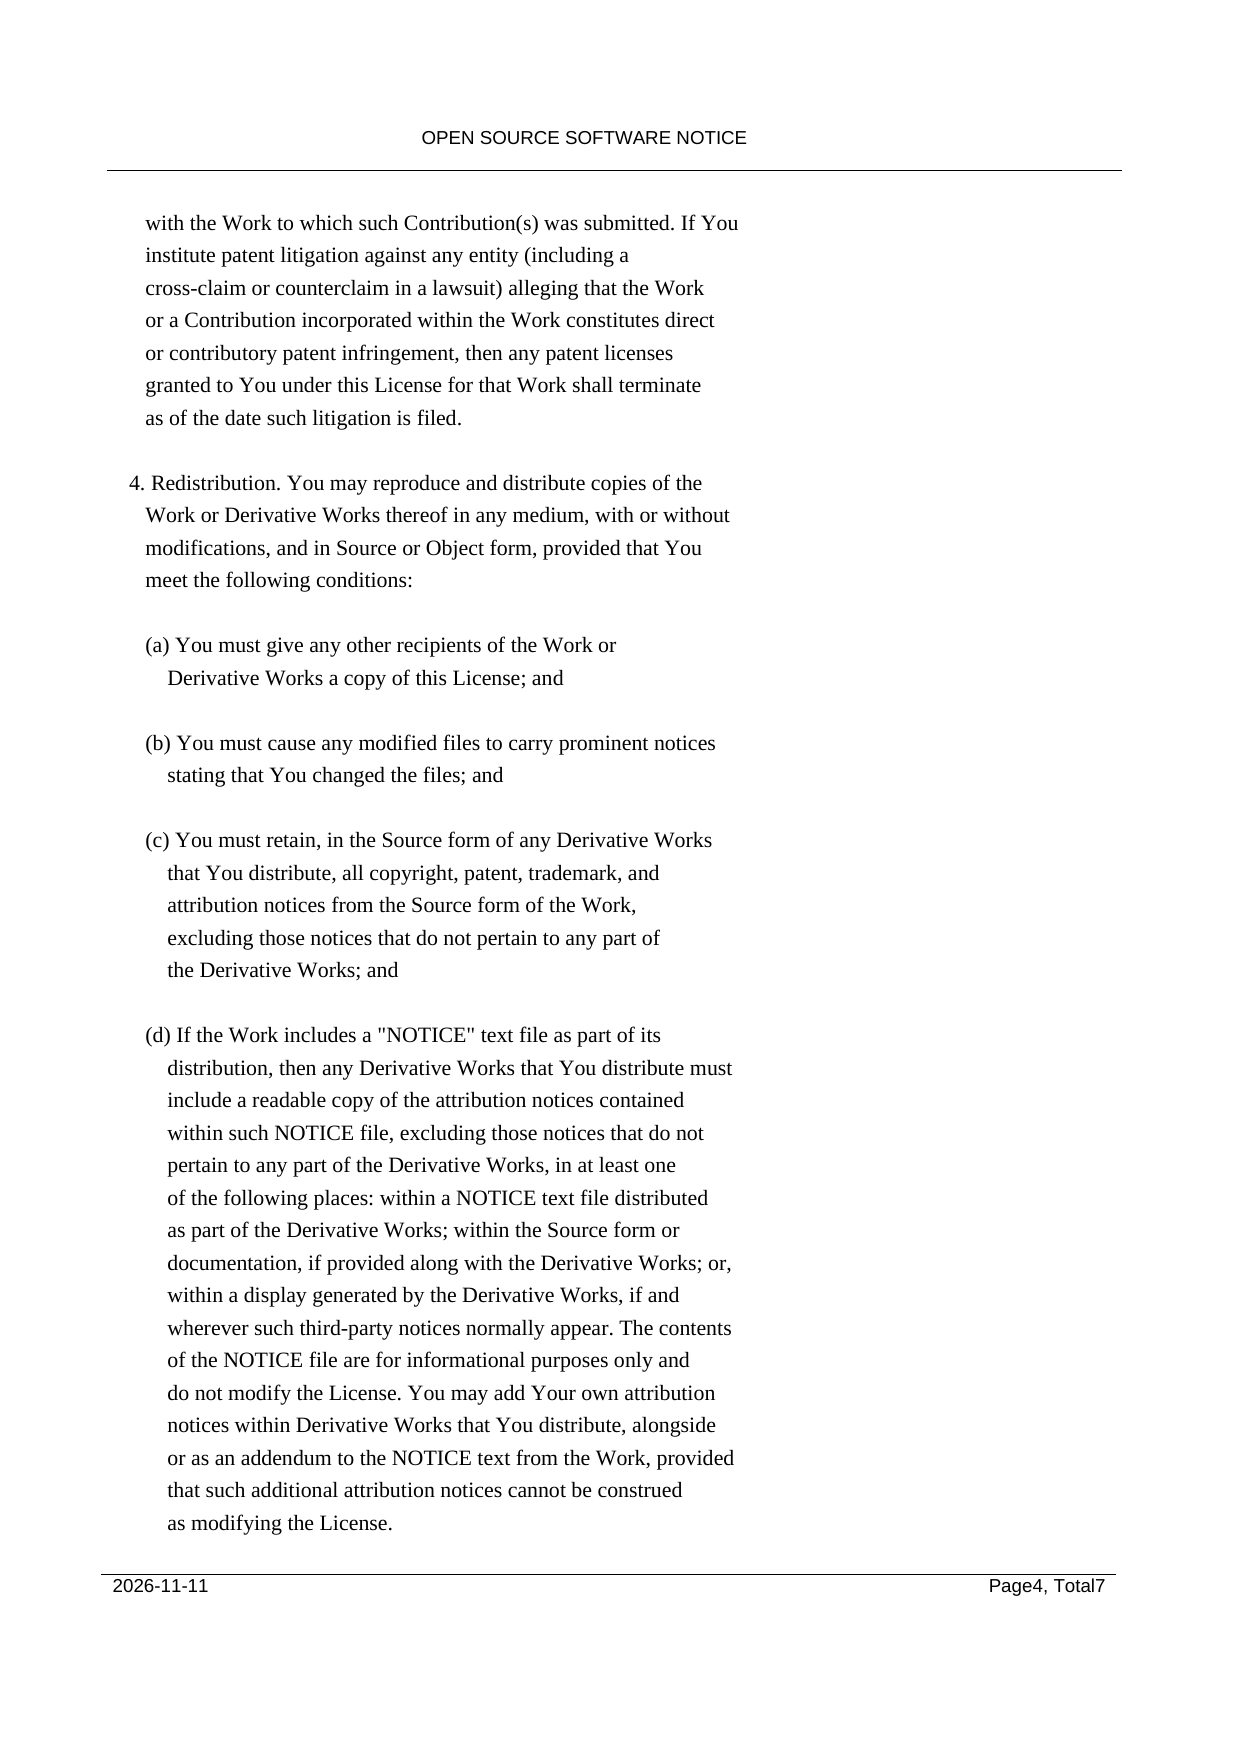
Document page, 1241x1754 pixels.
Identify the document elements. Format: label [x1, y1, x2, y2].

text [112, 206, 1128, 1539]
